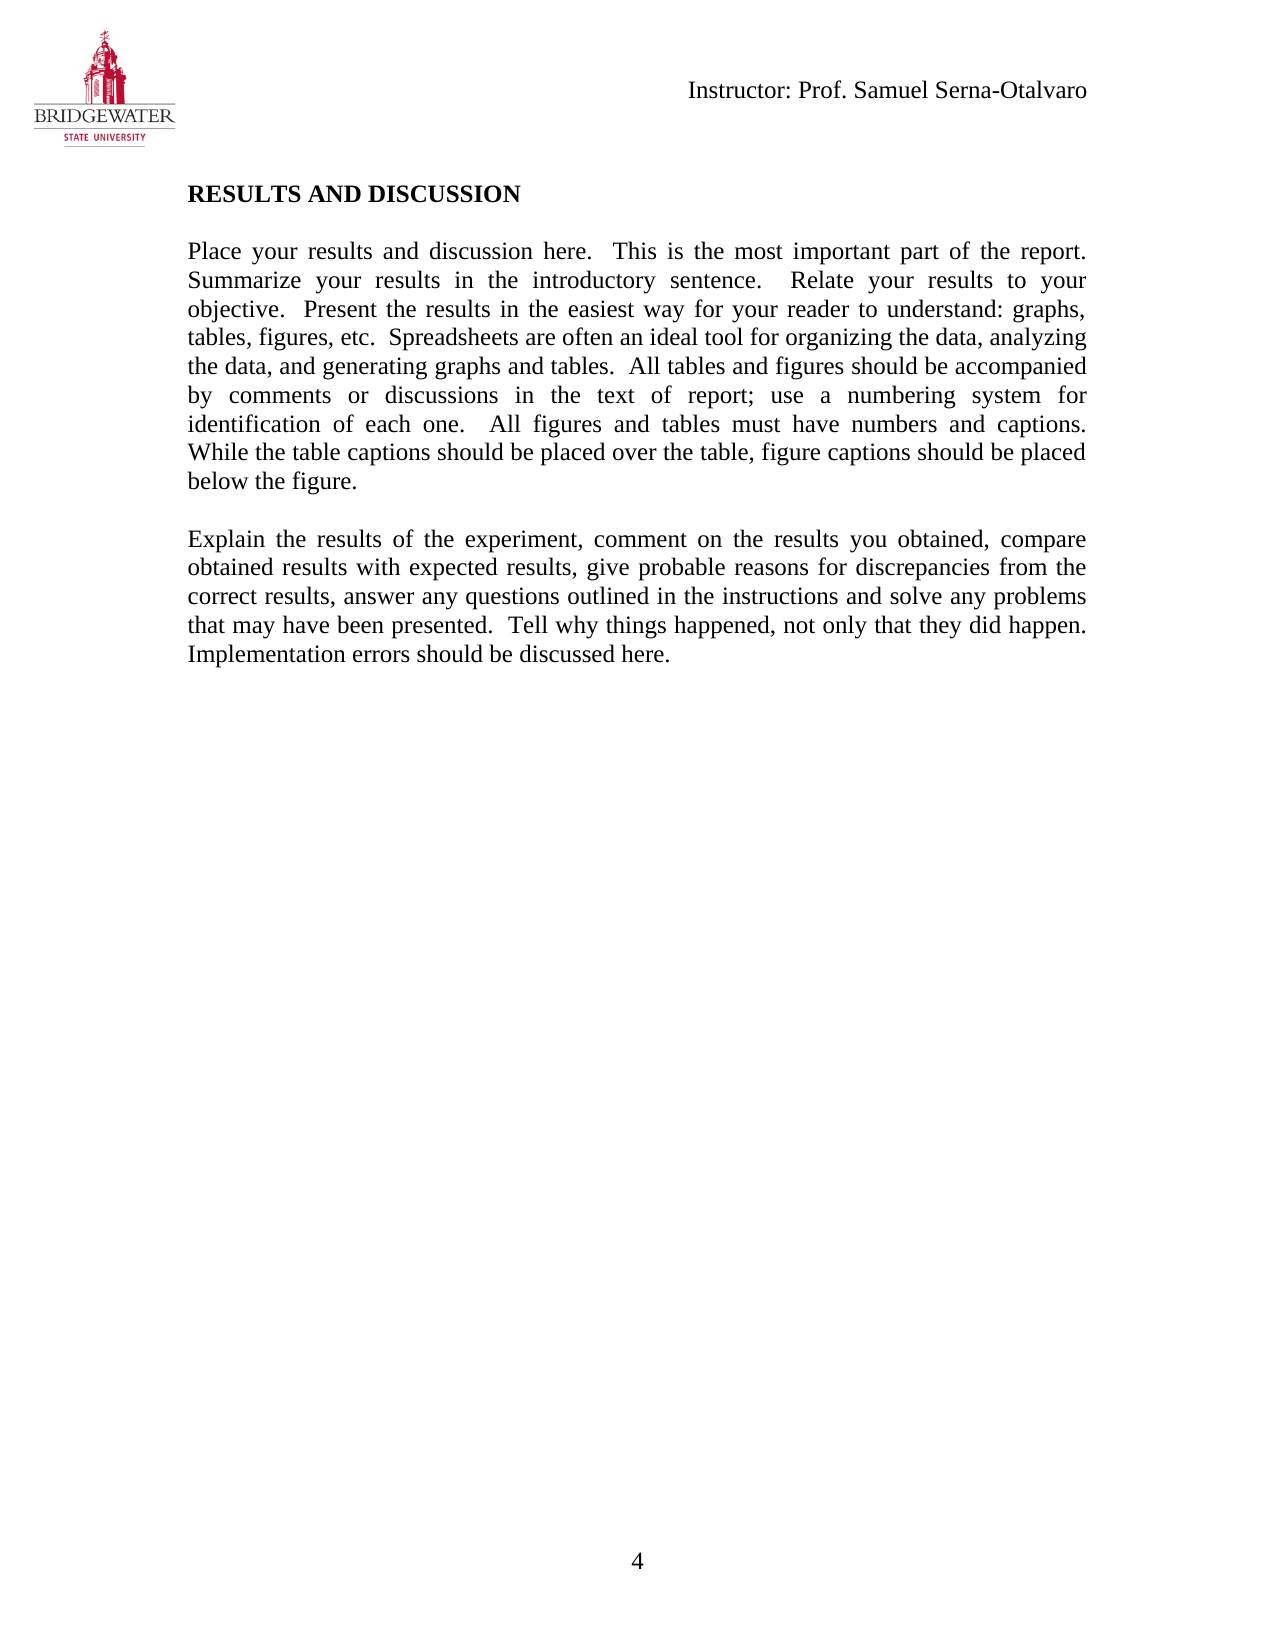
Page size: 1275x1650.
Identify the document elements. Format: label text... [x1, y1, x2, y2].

text Explain the results of the experiment, comment on the results you obtained, compare obtained results with expected results, give probable reasons for discrepancies from the correct results, answer any questions outlined in the instructions and solve any problems that may have been presented. Tell why things happened, not only that they did happen. Implementation errors should be discussed here. [187, 524, 1087, 667]
text Place your results and discussion here. This is the most important part of the report. Summarize your results in the introductory sentence. Relate your results to your objective. Present the results in the easiest way for your reader to understand: graphs, tables, figures, etc. Spreadsheets are often an ideal tool for organizing the data, analyzing the data, and generating graphs and tables. All tables and figures should be accompanied by comments or discussions in the text of report; use a numbering system for identification of each one. All figures and tables must have numbers and captions. While the table captions should be placed over the table, figure captions should be placed below the figure. [187, 236, 1087, 495]
text RESULTS AND DISCUSSION [187, 179, 1087, 207]
picture [15, 0, 194, 178]
